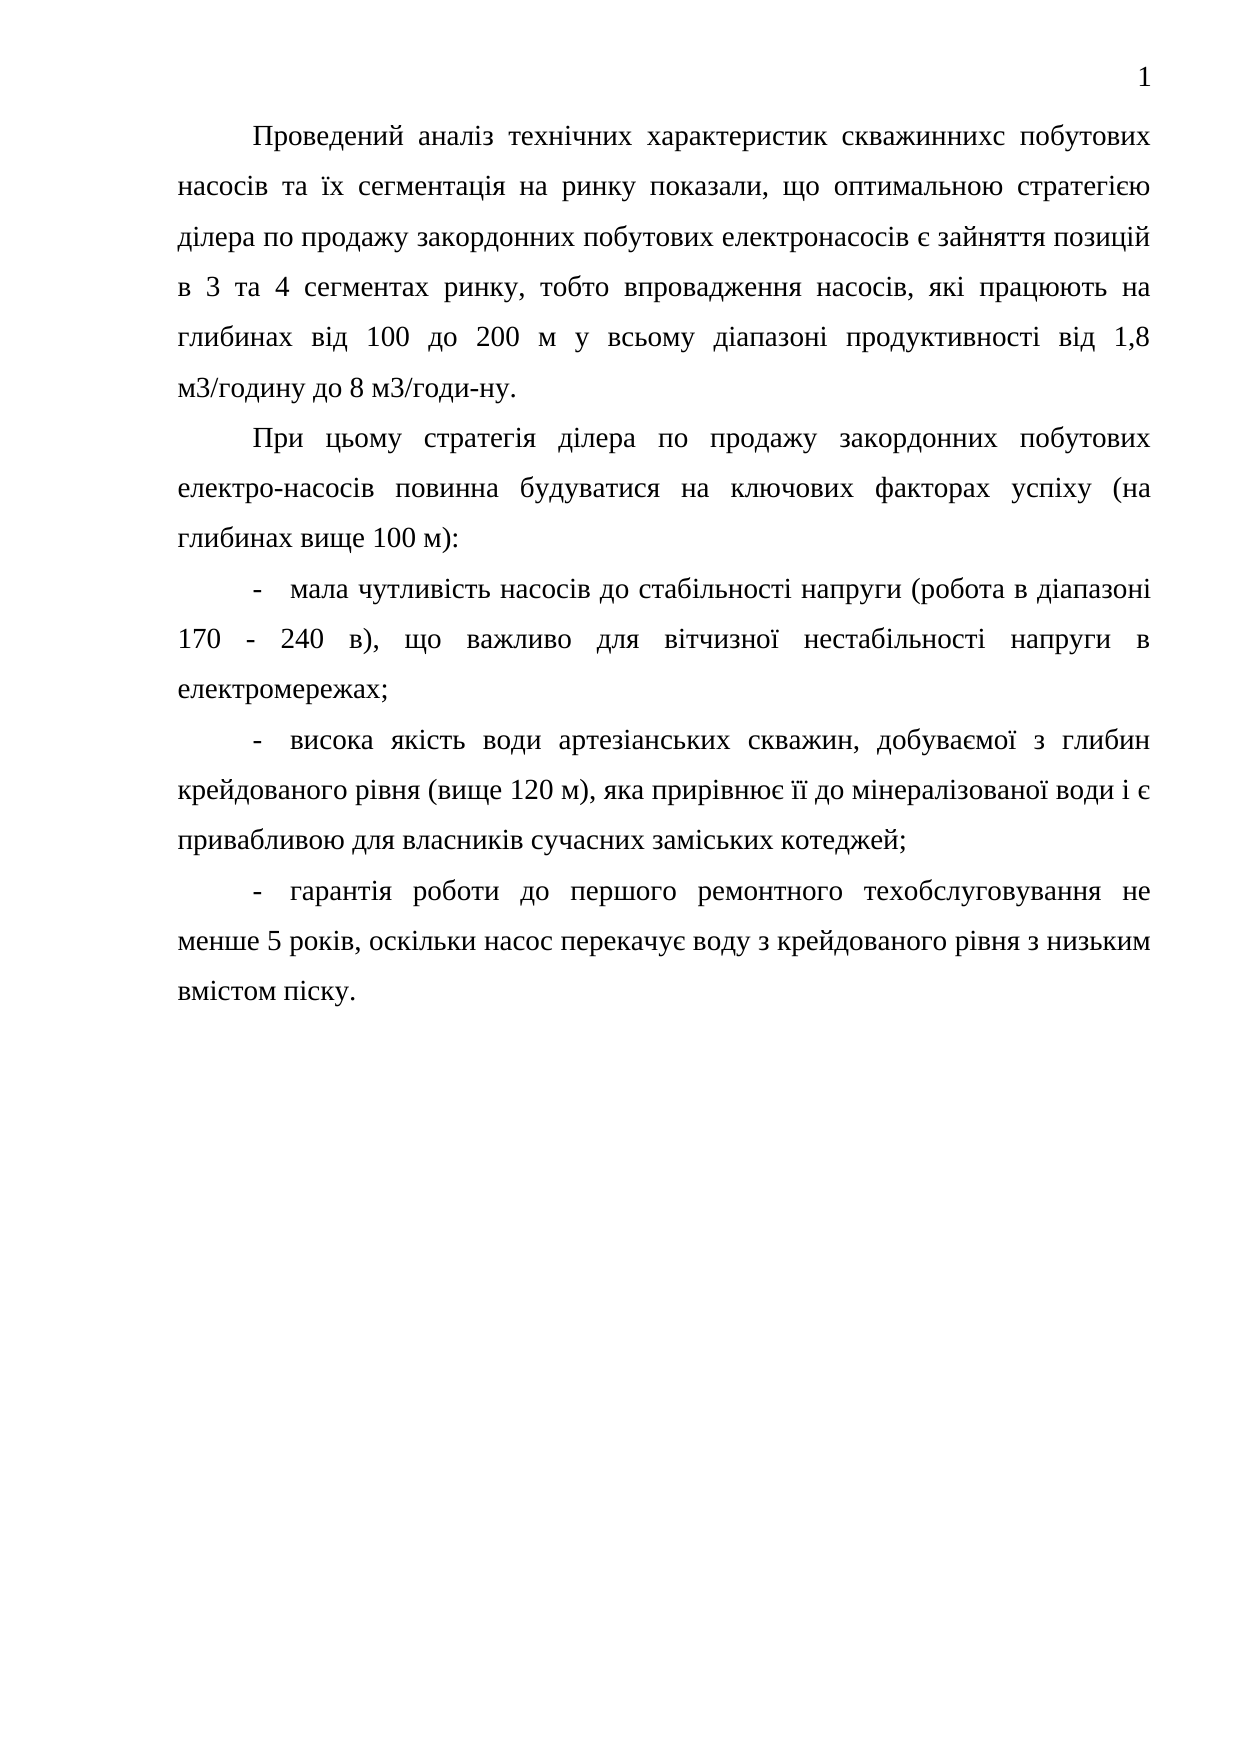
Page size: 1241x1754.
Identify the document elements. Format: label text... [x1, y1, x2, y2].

text Проведений аналіз технічних характеристик скважиннихс побутових насосів та їх сегментація на ринку показали, що оптимальною стратегією ділера по продажу закордонних побутових електронасосів є зайняття позицій в 3 та 4 сегментах ринку, тобто впровадження насосів, які працюють на глибинах від 100 до 200 м у всьому діапазоні продуктивності від 1,8 м3/годину до 8 м3/годи-ну. [177, 118, 1152, 403]
list мала чутливість насосів до стабільності напруги (робота в діапазоні 170 - 240 в), що важливо для вітчизної нестабільності напруги в електромережах; [177, 571, 1152, 705]
list гарантія роботи до першого ремонтного техобслуговування не менше 5 років, оскільки насос перекачує воду з крейдованого рівня з низьким вмістом піску. [177, 873, 1152, 1007]
text При цьому стратегія ділера по продажу закордонних побутових електро-насосів повинна будуватися на ключових факторах успіху (на глибинах вище 100 м): [177, 420, 1152, 554]
list висока якість води артезіанських скважин, добуваємої з глибин крейдованого рівня (вище 120 м), яка прирівнює її до мінералізованої води і є привабливою для власників сучасних заміських котеджей; [177, 722, 1152, 856]
